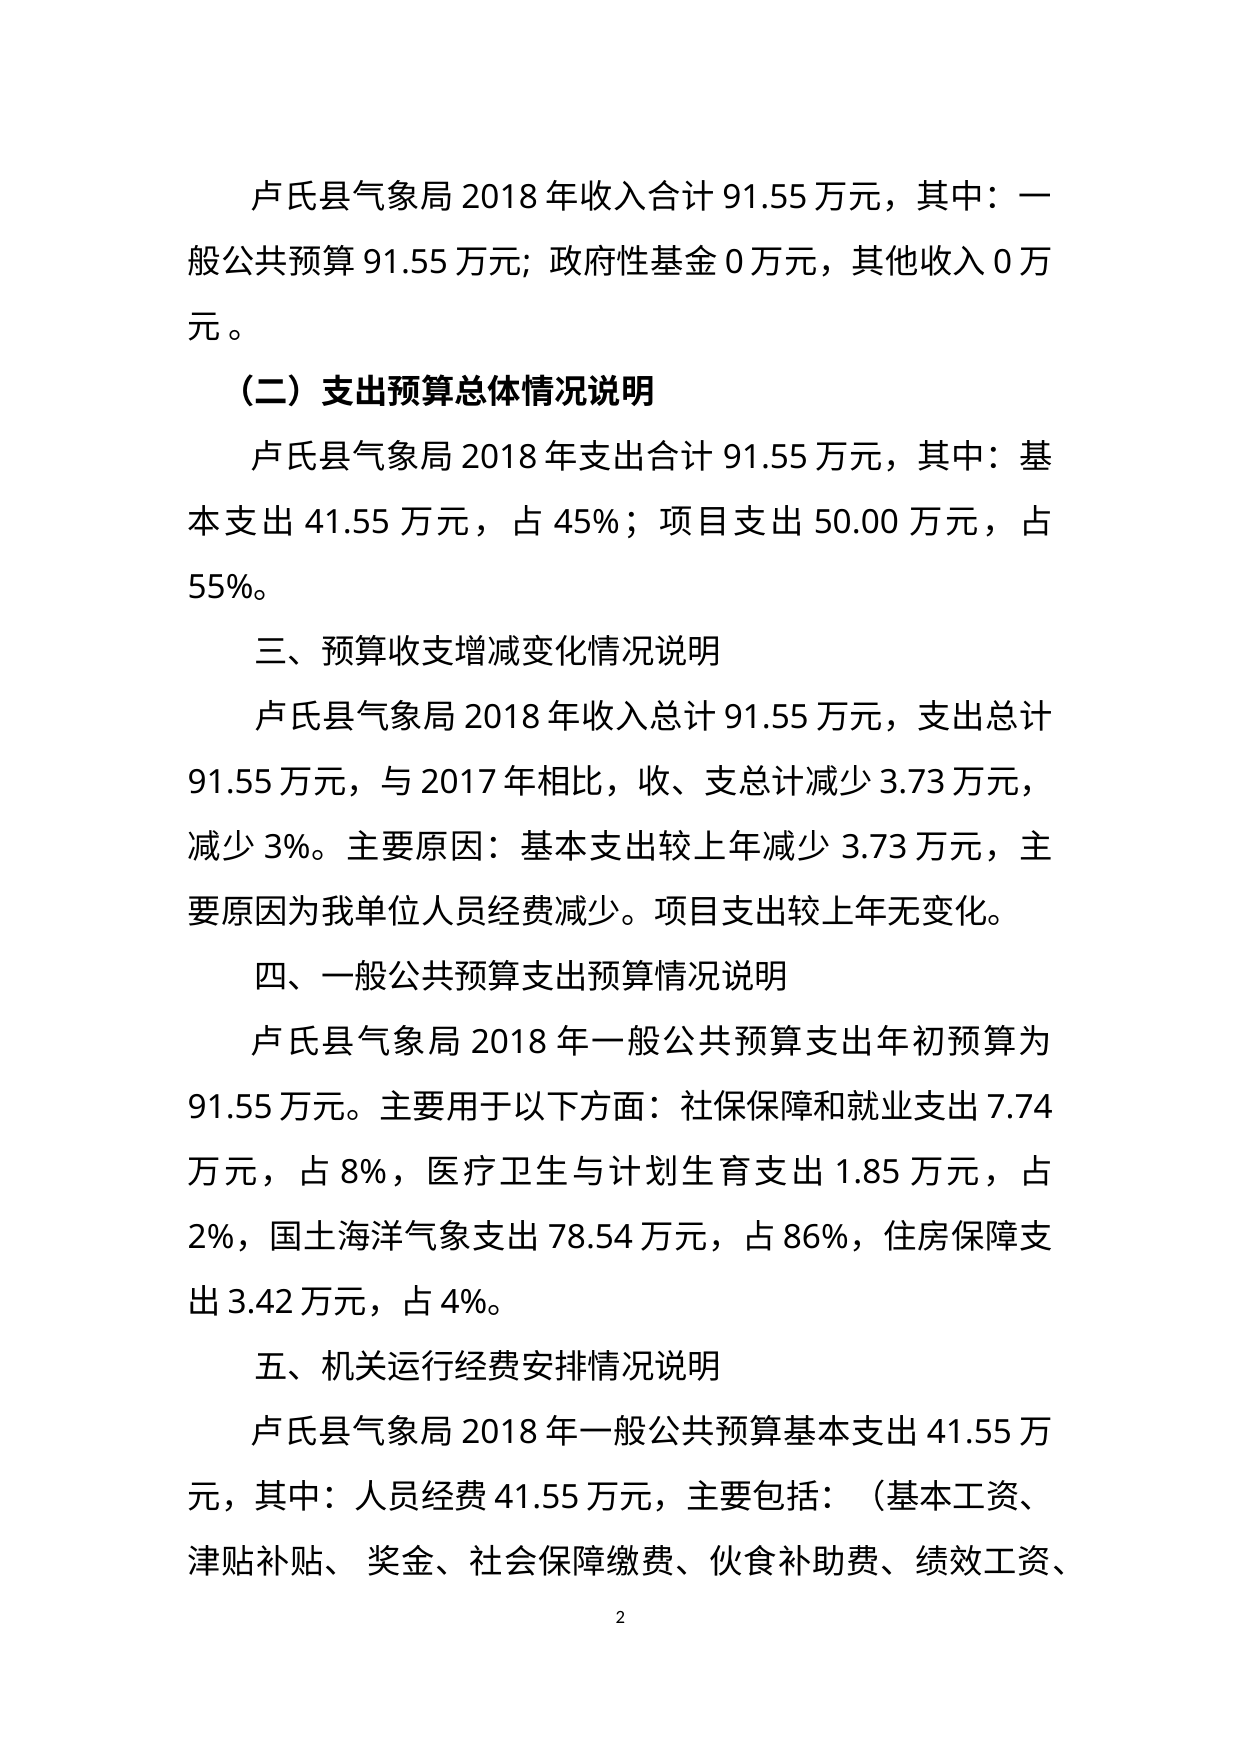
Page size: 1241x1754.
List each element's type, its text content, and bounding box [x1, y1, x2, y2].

text 卢氏县气象局2018年收入合计91.55万元，其中：一般公共预算91.55万元; 政府性基金0万元，其他收入0万元 。 [187, 162, 1053, 357]
text 四、一般公共预算支出预算情况说明 [187, 942, 1053, 1007]
text 三、预算收支增减变化情况说明 [187, 617, 1053, 682]
text （二）支出预算总体情况说明 [187, 357, 1053, 422]
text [187, 1397, 1053, 1592]
text 卢氏县气象局2018年支出合计 91.55万元，其中：基本支出41.55万元，占45%；项目支出50.00万元，占55%。 [187, 422, 1053, 617]
text 五、机关运行经费安排情况说明 [187, 1332, 1053, 1397]
text 卢氏县气象局2018年一般公共预算支出年初预算为 91.55万元。主要用于以下方面：社保保障和就业支出7.74万元，占8%，医疗卫生与计划生育支出1.85万元，占2%，国土海洋气象支出78.54万元，占86%，住房保障支出3.42万元，占4%。 [187, 1007, 1053, 1332]
text 卢氏县气象局2018年收入总计91.55万元，支出总计 91.55万元，与2017年相比，收、支总计减少3.73万元，减少3%。主要原因：基本支出较上年减少 3.73万元，主要原因为我单位人员经费减少。项目支出较上年无变化。 [187, 682, 1053, 942]
